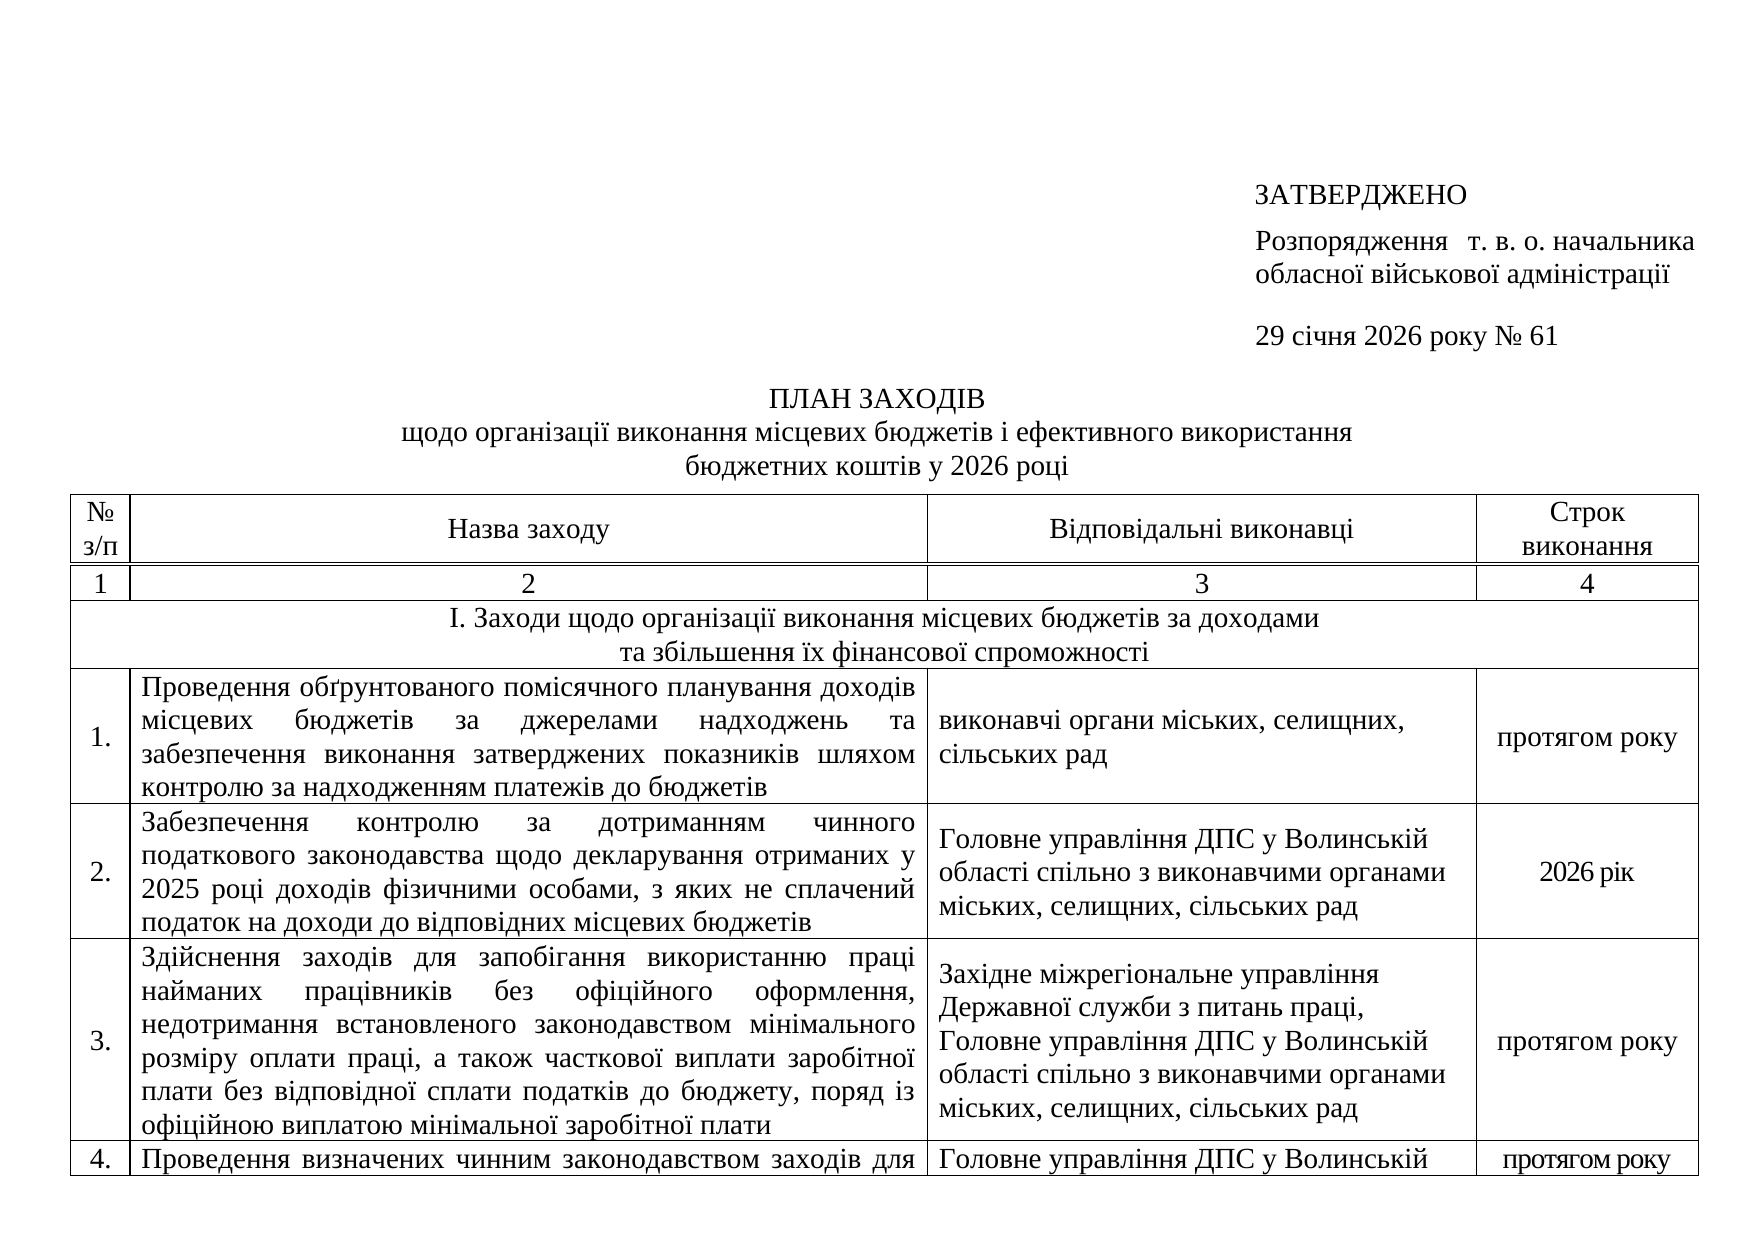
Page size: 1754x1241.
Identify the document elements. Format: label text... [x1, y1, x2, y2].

table_header Строк виконання [1477, 495, 1698, 562]
table_cell 4. [71, 1141, 129, 1175]
table_cell І. Заходи щодо організації виконання місцевих бюджетів за доходами та збільшення їх фінансової спроможності [71, 601, 1698, 668]
table_header 3 [928, 566, 1476, 599]
list Розпорядження т. в. о. начальника обласної військової адміністрації [1255, 223, 1695, 290]
table_header 1 [71, 566, 129, 599]
table_cell Проведення обґрунтованого помісячного планування доходів місцевих бюджетів за джерелами надходжень та забезпечення виконання затверджених показників шляхом контролю за надходженням платежів до бюджетів [131, 669, 927, 803]
text бюджетних коштів у 2026 році [59, 448, 1695, 481]
table_header № з/п [71, 495, 129, 562]
table_cell протягом року [1477, 939, 1698, 1140]
table_cell протягом року [1477, 1141, 1698, 1175]
table_cell виконавчі органи міських, селищних, сільських рад [928, 669, 1476, 803]
table_header 2 [131, 566, 927, 599]
list 29 січня 2026 року № 61 [1255, 318, 1695, 352]
text ПЛАН ЗАХОДІВ [59, 381, 1695, 414]
table_cell Головне управління ДПС у Волинській області спільно з виконавчими органами міських, селищних, сільських рад [928, 804, 1476, 938]
table_cell 2026 рік [1477, 804, 1698, 938]
table_cell Здійснення заходів для запобігання використанню праці найманих працівників без офіційного оформлення, недотримання встановленого законодавством мінімального розміру оплати праці, а також часткової виплати заробітної плати без відповідної сплати податків до бюджету, поряд із офіційною виплатою мінімальної заробітної плати [131, 939, 927, 1140]
table_cell 2. [71, 804, 129, 938]
table_cell Забезпечення контролю за дотриманням чинного податкового законодавства щодо декларування отриманих у 2025 році доходів фізичними особами, з яких не сплачений податок на доходи до відповідних місцевих бюджетів [131, 804, 927, 938]
table_cell Західне міжрегіональне управління Державної служби з питань праці, Головне управління ДПС у Волинській області спільно з виконавчими органами міських, селищних, сільських рад [928, 939, 1476, 1140]
table_cell протягом року [1477, 669, 1698, 803]
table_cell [928, 1141, 1476, 1175]
table_cell 1. [71, 669, 129, 803]
table_header 4 [1477, 566, 1698, 599]
table_header Відповідальні виконавці [928, 495, 1476, 562]
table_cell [131, 1141, 927, 1175]
table_cell 3. [71, 939, 129, 1140]
text щодо організації виконання місцевих бюджетів і ефективного використання [59, 414, 1695, 448]
table_header Назва заходу [131, 495, 927, 562]
list ЗАТВЕРДЖЕНО [1254, 177, 1695, 211]
